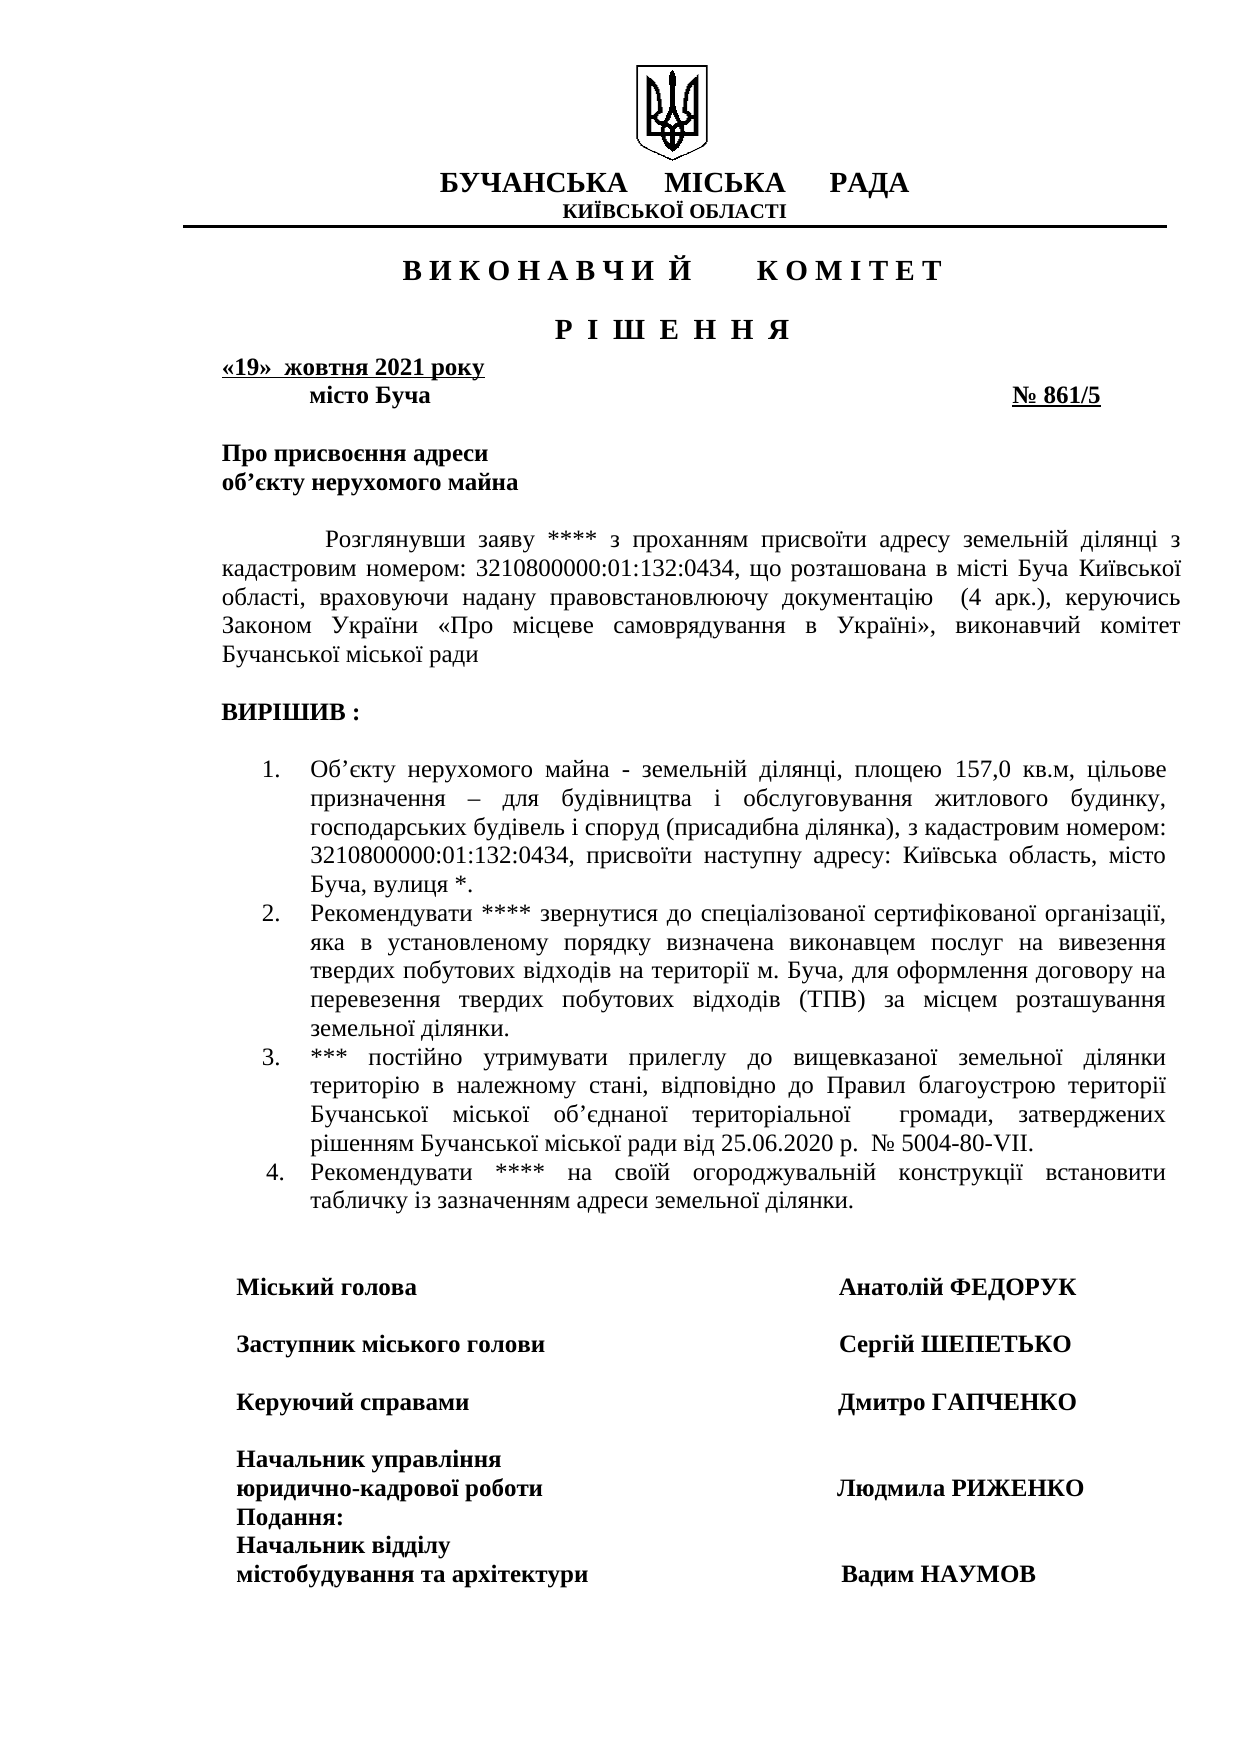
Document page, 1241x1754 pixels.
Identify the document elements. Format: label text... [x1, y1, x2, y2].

text Міський голова Анатолій ФЕДОРУК [236, 1272, 1167, 1300]
list Об’єкту нерухомого майна - земельній ділянці, площею 157,0 кв.м, цільове призначення – для будівництва і обслуговування житлового будинку, господарських будівель і споруд (присадибна ділянка), з кадастровим номером: 3210800000:01:132:0434, присвоїти наступну адресу: Київська область, місто Буча, вулиця *. [262, 754, 1167, 898]
text Подання: [236, 1502, 1167, 1530]
text В И К О Н А В Ч И Й К О М І Т Е Т [177, 253, 1167, 287]
text «19» жовтня 2021 року [222, 352, 1167, 380]
text ВИРІШИВ : [177, 697, 1167, 725]
text Начальник відділу [236, 1530, 1167, 1559]
text Розглянувши заяву **** з проханням присвоїти адресу земельній ділянці з кадастровим номером: 3210800000:01:132:0434, що розташована в місті Буча Київської області, враховуючи надану правовстановлюючу документацію (4 арк.), керуючись Законом України «Про місцеве самоврядування в Україні», виконавчий комітет Бучанської міської ради [222, 524, 1181, 668]
text Начальник управління [236, 1444, 1167, 1473]
text Р І Ш Е Н Н Я [177, 312, 1167, 345]
list Рекомендувати **** звернутися до спеціалізованої сертифікованої організації, яка в установленому порядку визначена виконавцем послуг на вивезення твердих побутових відходів на території м. Буча, для оформлення договору на перевезення твердих побутових відходів (ТПВ) за місцем розташування земельної ділянки. [262, 898, 1167, 1042]
list *** постійно утримувати прилеглу до вищевказаної земельної ділянки територію в належному стані, відповідно до Правил благоустрою території Бучанської міської об’єднаної територіальної громади, затверджених рішенням Бучанської міської ради від 25.06.2020 р. № 5004-80-VII. [262, 1042, 1167, 1157]
text юридично-кадрової роботи Людмила РИЖЕНКО [236, 1473, 1167, 1502]
text БУЧАНСЬКА МІСЬКА РАДА [183, 165, 1167, 199]
text Про присвоєння адреси [222, 438, 1167, 467]
list Рекомендувати **** на своїй огороджувальній конструкції встановити табличку із зазначенням адреси земельної ділянки. [266, 1157, 1167, 1214]
text місто Буча № 861/5 [222, 380, 1167, 409]
text містобудування та архітектури Вадим НАУМОВ [236, 1559, 1167, 1588]
text Керуючий справами Дмитро ГАПЧЕНКО [236, 1387, 1167, 1415]
text об’єкту нерухомого майна [222, 467, 1167, 495]
text Заступник міського голови Сергій ШЕПЕТЬКО [236, 1329, 1167, 1358]
text КИЇВСЬКОЇ ОБЛАСТІ [183, 199, 1167, 225]
